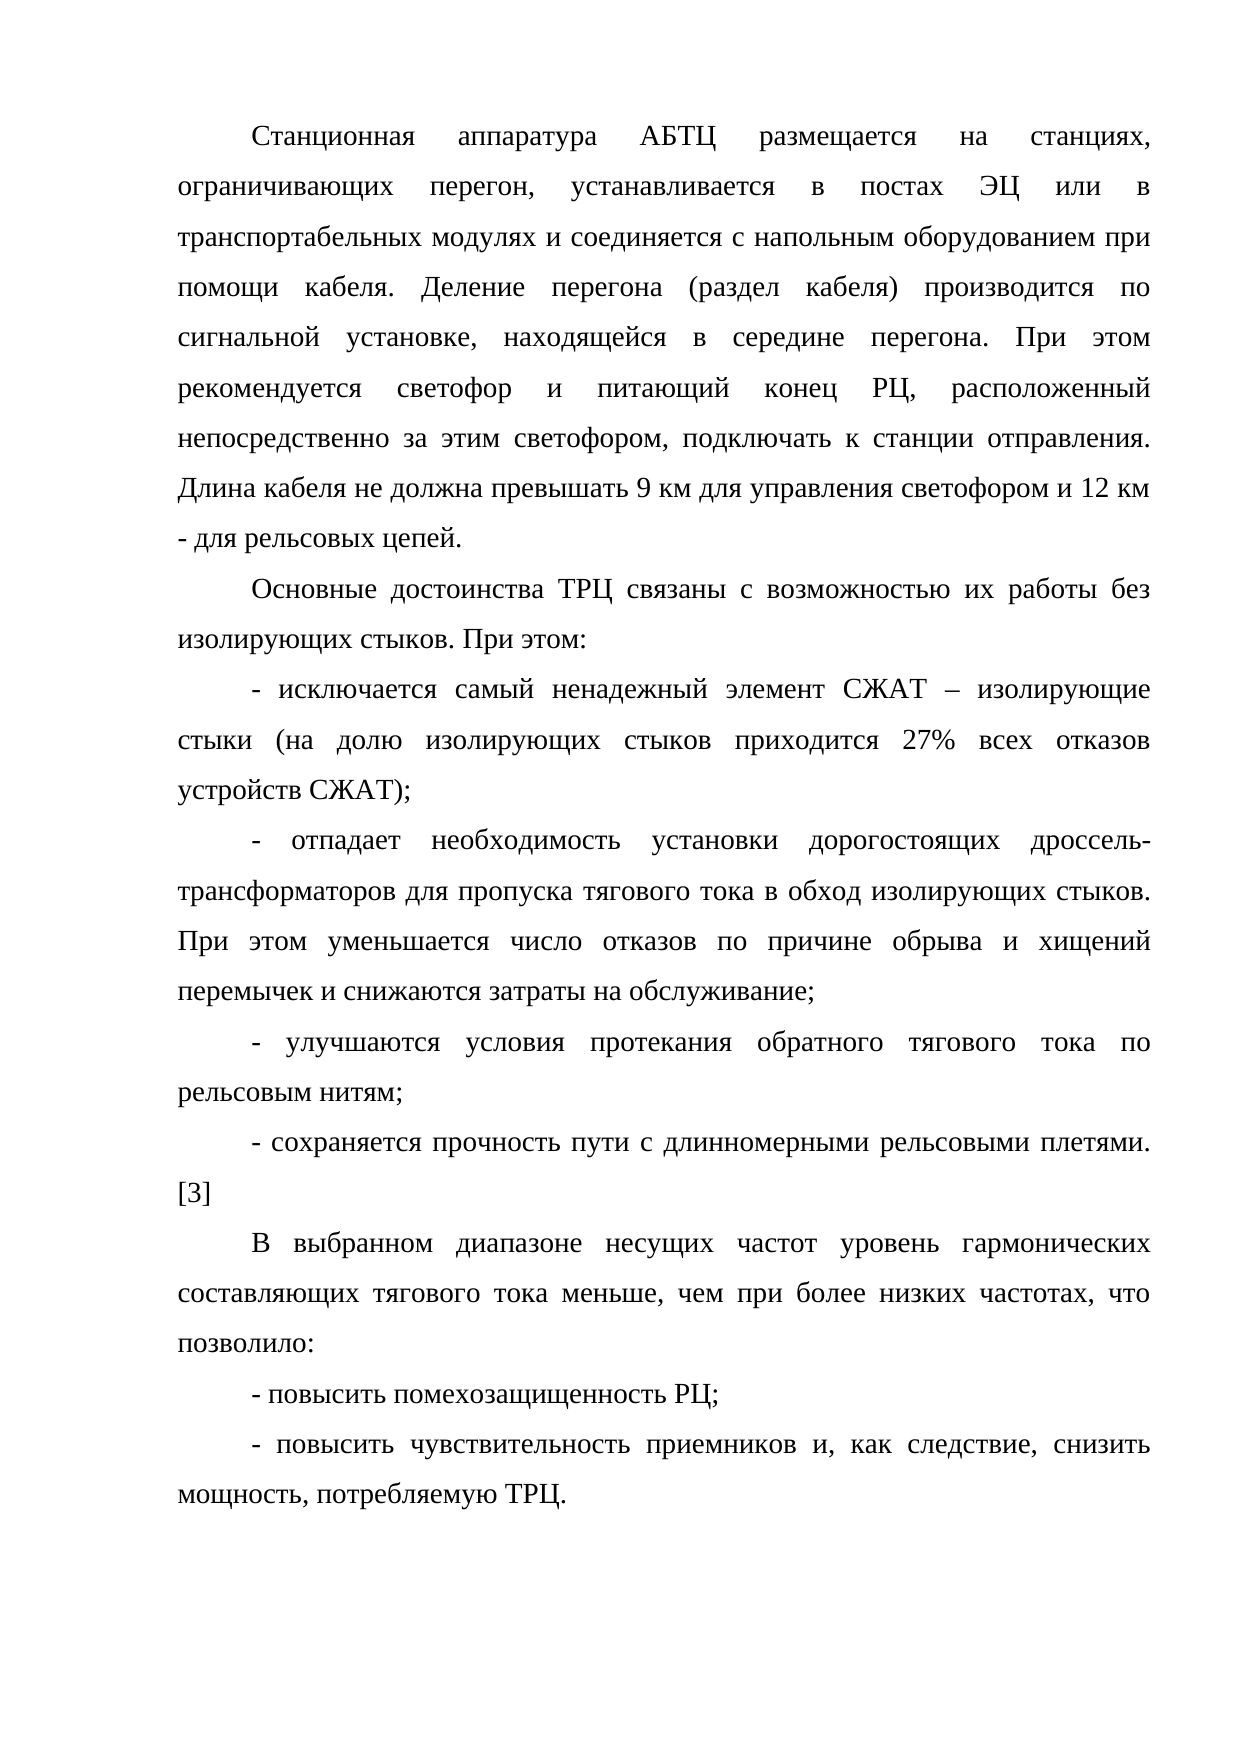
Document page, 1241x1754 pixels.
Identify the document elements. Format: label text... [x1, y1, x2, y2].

text - повысить помехозащищенность РЦ; [177, 1376, 1152, 1409]
text - улучшаются условия протекания обратного тягового тока по рельсовым нитям; [177, 1024, 1152, 1108]
text - исключается самый ненадежный элемент СЖАТ – изолирующие стыки (на долю изолирующих стыков приходится 27% всех отказов устройств СЖАТ); [177, 672, 1152, 806]
text Станционная аппаратура АБТЦ размещается на станциях, ограничивающих перегон, устанавливается в постах ЭЦ или в транспортабельных модулях и соединяется с напольным оборудованием при помощи кабеля. Деление перегона (раздел кабеля) производится по сигнальной установке, находящейся в середине перегона. При этом рекомендуется светофор и питающий конец РЦ, расположенный непосредственно за этим светофором, подключать к станции отправления. Длина кабеля не должна превышать для управления светофором и - для рельсовых цепей. [177, 118, 1152, 554]
text - сохраняется прочность пути с длинномерными рельсовыми плетями.[3] [177, 1124, 1152, 1208]
text - отпадает необходимость установки дорогостоящих дроссель-трансформаторов для пропуска тягового тока в обход изолирующих стыков. При этом уменьшается число отказов по причине обрыва и хищений перемычек и снижаются затраты на обслуживание; [177, 822, 1152, 1007]
text - повысить чувствительность приемников и, как следствие, снизить мощность, потребляемую ТРЦ. [177, 1426, 1152, 1510]
text Основные достоинства ТРЦ связаны с возможностью их работы без изолирующих стыков. При этом: [177, 571, 1152, 655]
text В выбранном диапазоне несущих частот уровень гармонических составляющих тягового тока меньше, чем при более низких частотах, что позволило: [177, 1225, 1152, 1359]
